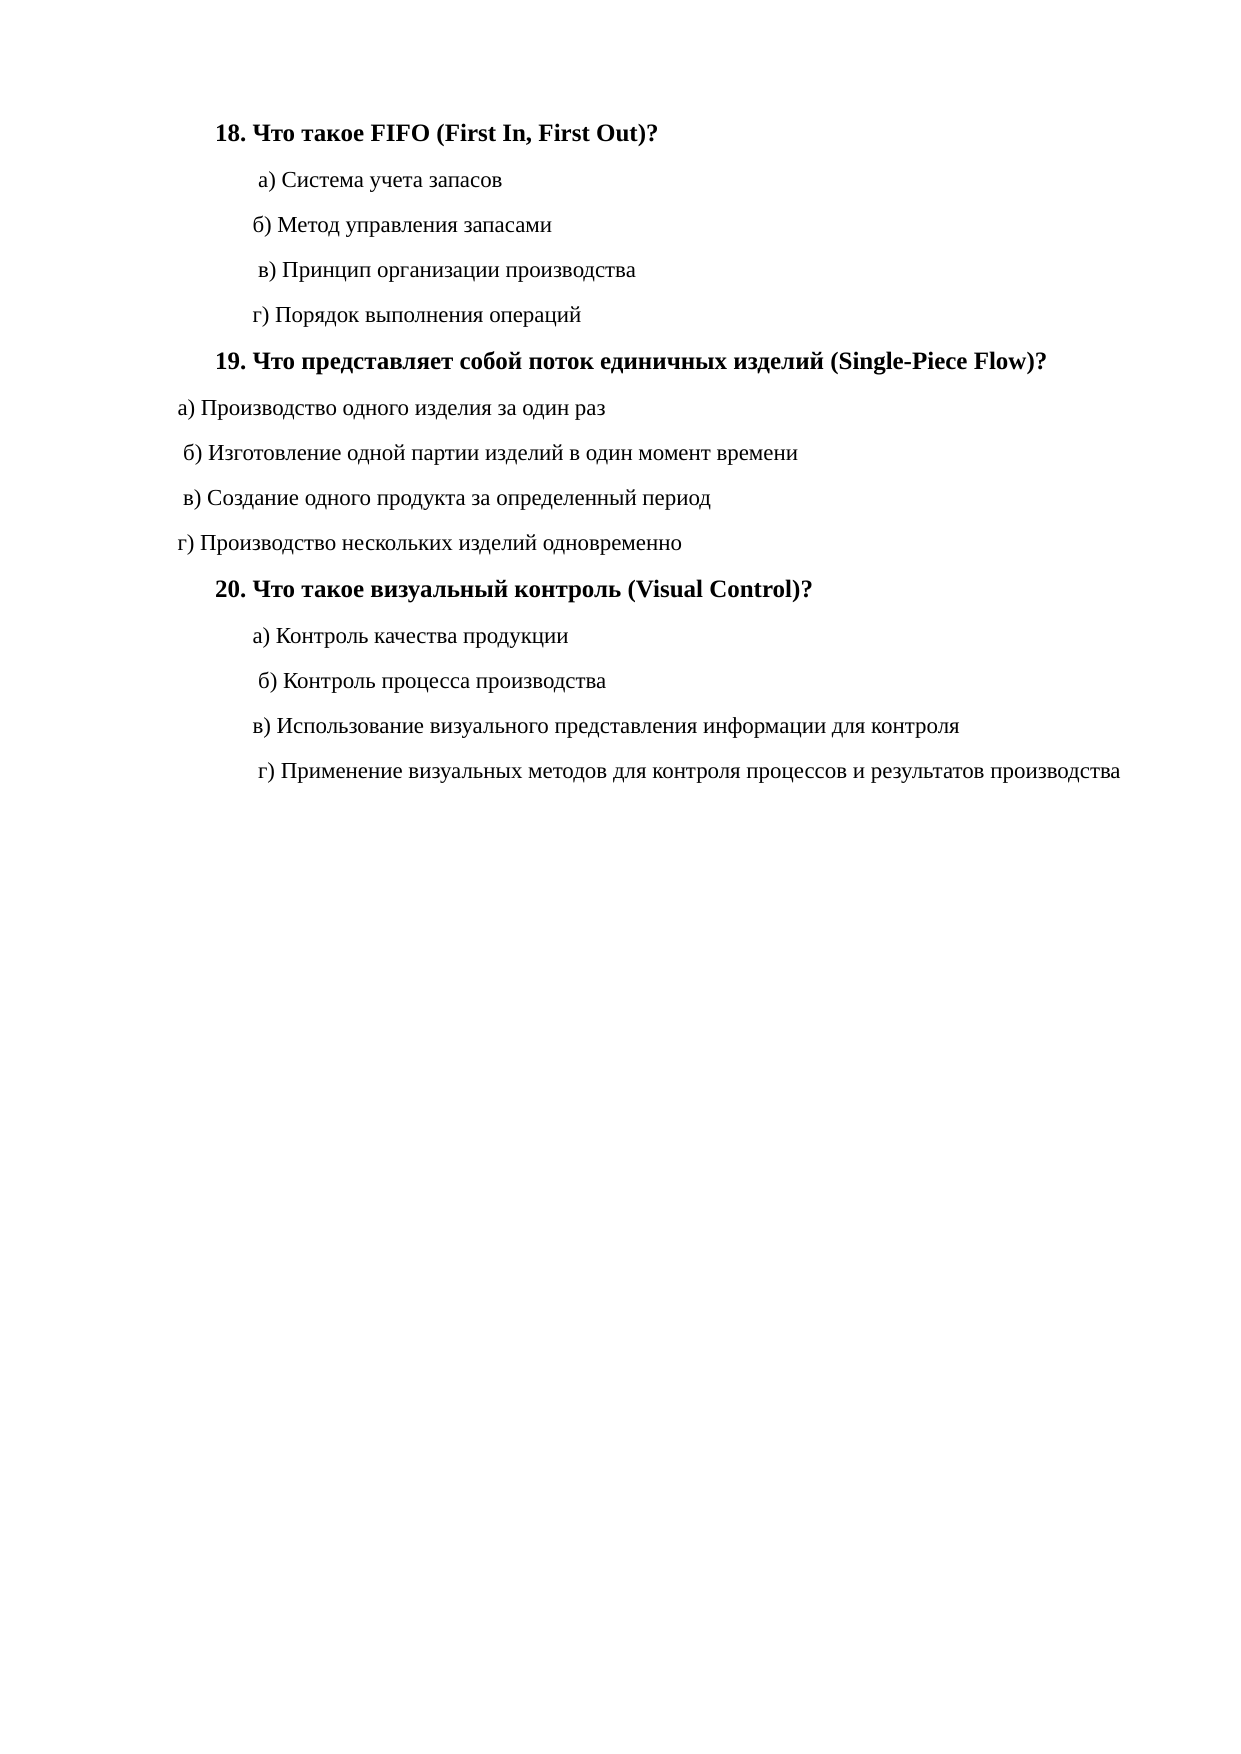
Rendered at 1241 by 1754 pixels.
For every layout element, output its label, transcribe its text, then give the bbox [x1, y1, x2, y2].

list Что такое FIFO (First In, First Out)? [215, 118, 1152, 147]
text в) Принцип организации производства [252, 256, 1152, 282]
text б) Изготовление одной партии изделий в один момент времени [177, 439, 1152, 465]
text г) Производство нескольких изделий одновременно [177, 529, 1152, 556]
text в) Создание одного продукта за определенный период [177, 484, 1152, 511]
text а) Контроль качества продукции [252, 622, 1152, 648]
text б) Контроль процесса производства [252, 667, 1152, 693]
text а) Система учета запасов [252, 166, 1152, 192]
text г) Применение визуальных методов для контроля процессов и результатов производства [252, 757, 1152, 784]
list Что представляет собой поток единичных изделий (Single-Piece Flow)? [215, 346, 1152, 375]
list Что такое визуальный контроль (Visual Control)? [215, 574, 1152, 603]
text а) Производство одного изделия за один раз [177, 394, 1152, 420]
text в) Использование визуального представления информации для контроля [252, 712, 1152, 739]
text г) Порядок выполнения операций [252, 301, 1152, 327]
text б) Метод управления запасами [252, 211, 1152, 237]
